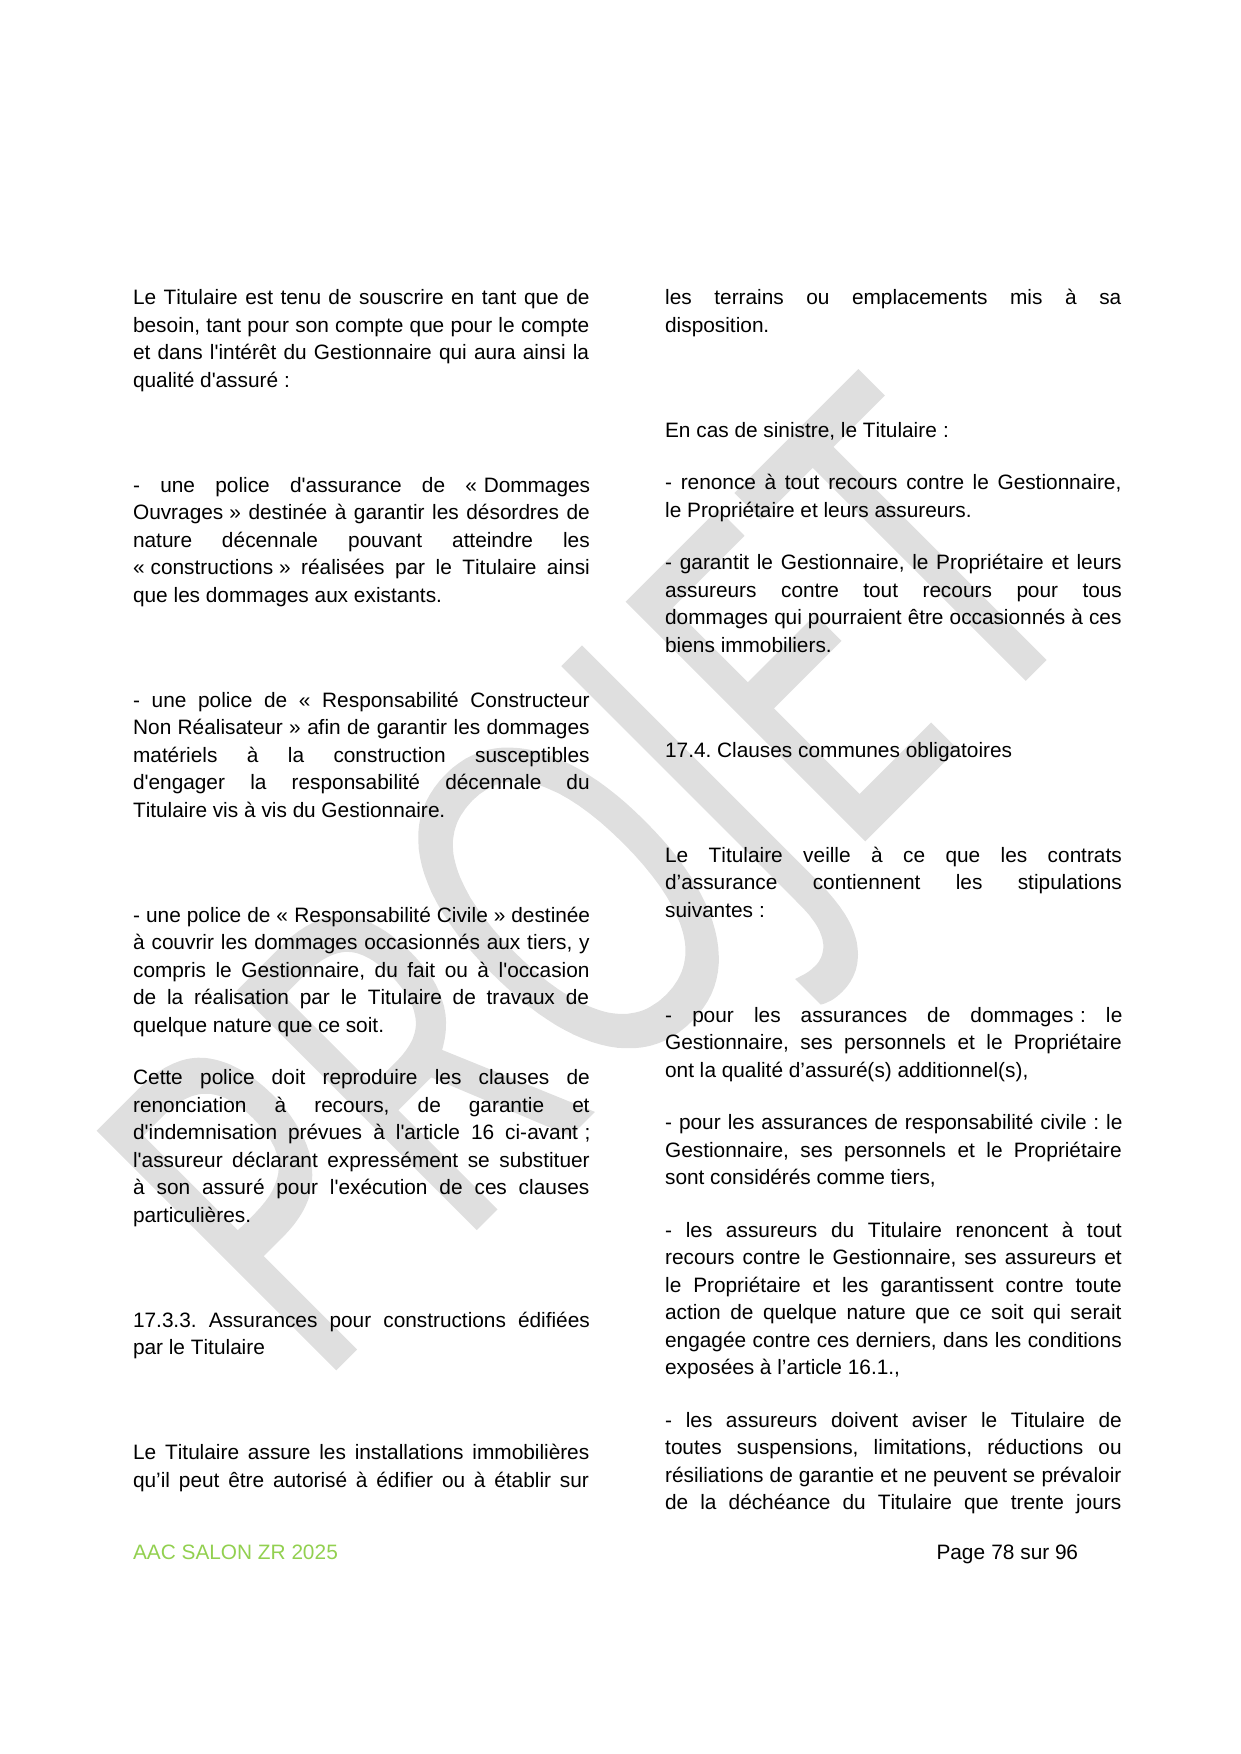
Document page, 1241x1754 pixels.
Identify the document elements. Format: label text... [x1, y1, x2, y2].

text Le Titulaire est tenu de souscrire en tant que de besoin, tant pour son compte que pour le compte et dans l'intérêt du Gestionnaire qui aura ainsi la qualité d'assuré : [133, 285, 590, 391]
text Le Titulaire veille à ce que les contrats d’assurance contiennent les stipulations suivantes : [665, 842, 1122, 921]
text - garantit le Gestionnaire, le Propriétaire et leurs assureurs contre tout recours pour tous dommages qui pourraient être occasionnés à ces biens immobiliers. [665, 550, 1122, 656]
text Le Titulaire assure les installations immobilières qu’il peut être autorisé à édifier ou à établir sur les terrains ou emplacements mis à sa disposition. [665, 285, 1122, 336]
text - pour les assurances de dommages : le Gestionnaire, ses personnels et le Propriétaire ont la qualité d’assuré(s) additionnel(s), [665, 1002, 1122, 1081]
text - les assureurs du Titulaire renoncent à tout recours contre le Gestionnaire, ses assureurs et le Propriétaire et les garantissent contre toute action de quelque nature que ce soit qui serait engagée contre ces derniers, dans les conditions exposées à l’article 16.1., [665, 1217, 1122, 1379]
text - une police de « Responsabilité Constructeur Non Réalisateur » afin de garantir les dommages matériels à la construction susceptibles d'engager la responsabilité décennale du Titulaire vis à vis du Gestionnaire. [133, 687, 590, 821]
text - une police d'assurance de « Dommages Ouvrages » destinée à garantir les désordres de nature décennale pouvant atteindre les « constructions » réalisées par le Titulaire ainsi que les dommages aux existants. [133, 472, 590, 606]
text - une police de « Responsabilité Civile » destinée à couvrir les dommages occasionnés aux tiers, y compris le Gestionnaire, du fait ou à l'occasion de la réalisation par le Titulaire de travaux de quelque nature que ce soit. [133, 902, 590, 1036]
text 17.3.3. Assurances pour constructions édifiées par le Titulaire [133, 1307, 590, 1359]
text Le Titulaire assure les installations immobilières qu’il peut être autorisé à édifier ou à établir sur les terrains ou emplacements mis à sa disposition. [133, 1440, 590, 1491]
text - renonce à tout recours contre le Gestionnaire, le Propriétaire et leurs assureurs. [665, 470, 1122, 521]
text 17.4. Clauses communes obligatoires [665, 737, 1122, 761]
text - pour les assurances de responsabilité civile : le Gestionnaire, ses personnels et le Propriétaire sont considérés comme tiers, [665, 1110, 1122, 1189]
text Cette police doit reproduire les clauses de renonciation à recours, de garantie et d'indemnisation prévues à l'article 16 ci-avant ; l'assureur déclarant expressément se substituer à son assuré pour l'exécution de ces clauses particulières. [133, 1065, 590, 1226]
text En cas de sinistre, le Titulaire : [665, 417, 1122, 441]
